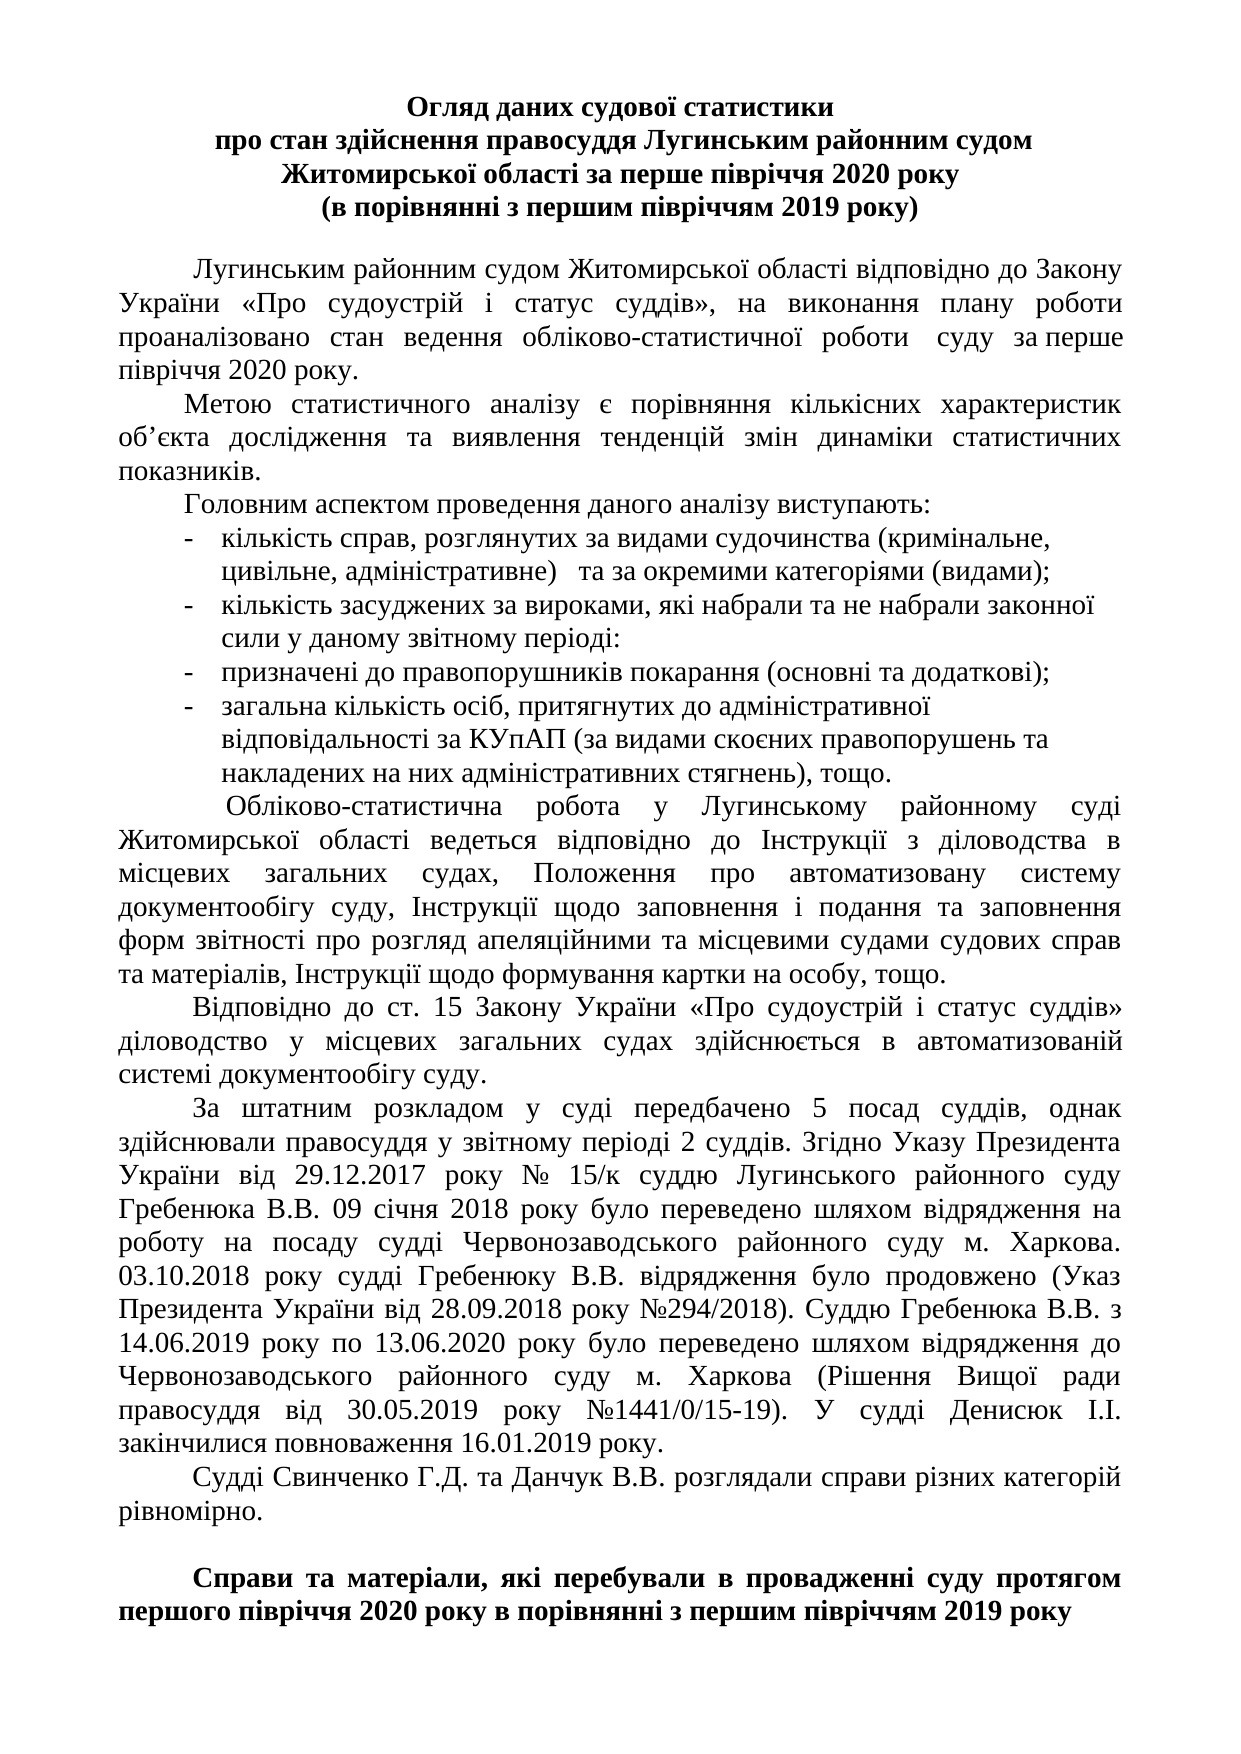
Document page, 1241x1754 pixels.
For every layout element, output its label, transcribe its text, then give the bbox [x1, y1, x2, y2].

text про стан здійснення правосуддя Лугинським районним судом Житомирської області за перше півріччя 2020 року [118, 122, 1122, 189]
text Відповідно до ст. 15 Закону України «Про судоустрій і статус суддів» діловодство у місцевих загальних судах здійснюється в автоматизованій системі документообігу суду. [118, 989, 1124, 1090]
text Огляд даних судової статистики [118, 89, 1122, 122]
text За штатним розкладом у суді передбачено 5 посад суддів, однак здійснювали правосуддя у звітному періоді 2 суддів. Згідно Указу Президента України від 29.12.2017 року № 15/к суддю Лугинського районного суду Гребенюка В.В. 09 січня 2018 року було переведено шляхом відрядження на роботу на посаду судді Червонозаводського районного суду м. Харкова. 03.10.2018 року судді Гребенюку В.В. відрядження було продовжено (Указ Президента України від 28.09.2018 року №294/2018). Суддю Гребенюка В.В. з 14.06.2019 року по 13.06.2020 року було переведено шляхом відрядження до Червонозаводського районного суду м. Харкова (Рішення Вищої ради правосуддя від 30.05.2019 року №1441/0/15-19). У судді Денисюк І.І. закінчилися повноваження 16.01.2019 року. [118, 1090, 1122, 1459]
text Судді Свинченко Г.Д. та Данчук В.В. розглядали справи різних категорій рівномірно. [118, 1459, 1122, 1526]
text (в порівнянні з першим півріччям 2019 року) [118, 189, 1122, 223]
text Метою статистичного аналізу є порівняння кількісних характеристик об’єкта дослідження та виявлення тенденцій змін динаміки статистичних показників. [118, 386, 1122, 486]
text Головним аспектом проведення даного аналізу виступають: [118, 486, 1122, 520]
list кількість справ, розглянутих за видами судочинства (кримінальне, цивільне, адміністративне) та за окремими категоріями (видами); [184, 520, 1122, 587]
list кількість засуджених за вироками, які набрали та не набрали законної сили у даному звітному періоді: [184, 587, 1122, 654]
text Лугинським районним судом Житомирської області відповідно до Закону України «Про судоустрій і статус суддів», на виконання плану роботи проаналізовано стан ведення обліково-статистичної роботи суду за перше півріччя 2020 року. [118, 252, 1124, 386]
list загальна кількість осіб, притягнутих до адміністративної відповідальності за КУпАП (за видами скоєних правопорушень та накладених на них адміністративних стягнень), тощо. [184, 688, 1122, 788]
text Обліково-статистична робота у Лугинському районному суді Житомирської області ведеться відповідно до Інструкції з діловодства в місцевих загальних судах, Положення про автоматизовану систему документообігу суду, Інструкції щодо заповнення і подання та заповнення форм звітності про розгляд апеляційними та місцевими судами судових справ та матеріалів, Інструкції щодо формування картки на особу, тощо. [118, 788, 1122, 989]
list призначені до правопорушників покарання (основні та додаткові); [184, 654, 1122, 688]
text Справи та матеріали, які перебували в провадженні суду протягом першого півріччя 2020 року в порівнянні з першим півріччям 2019 року [118, 1560, 1122, 1627]
